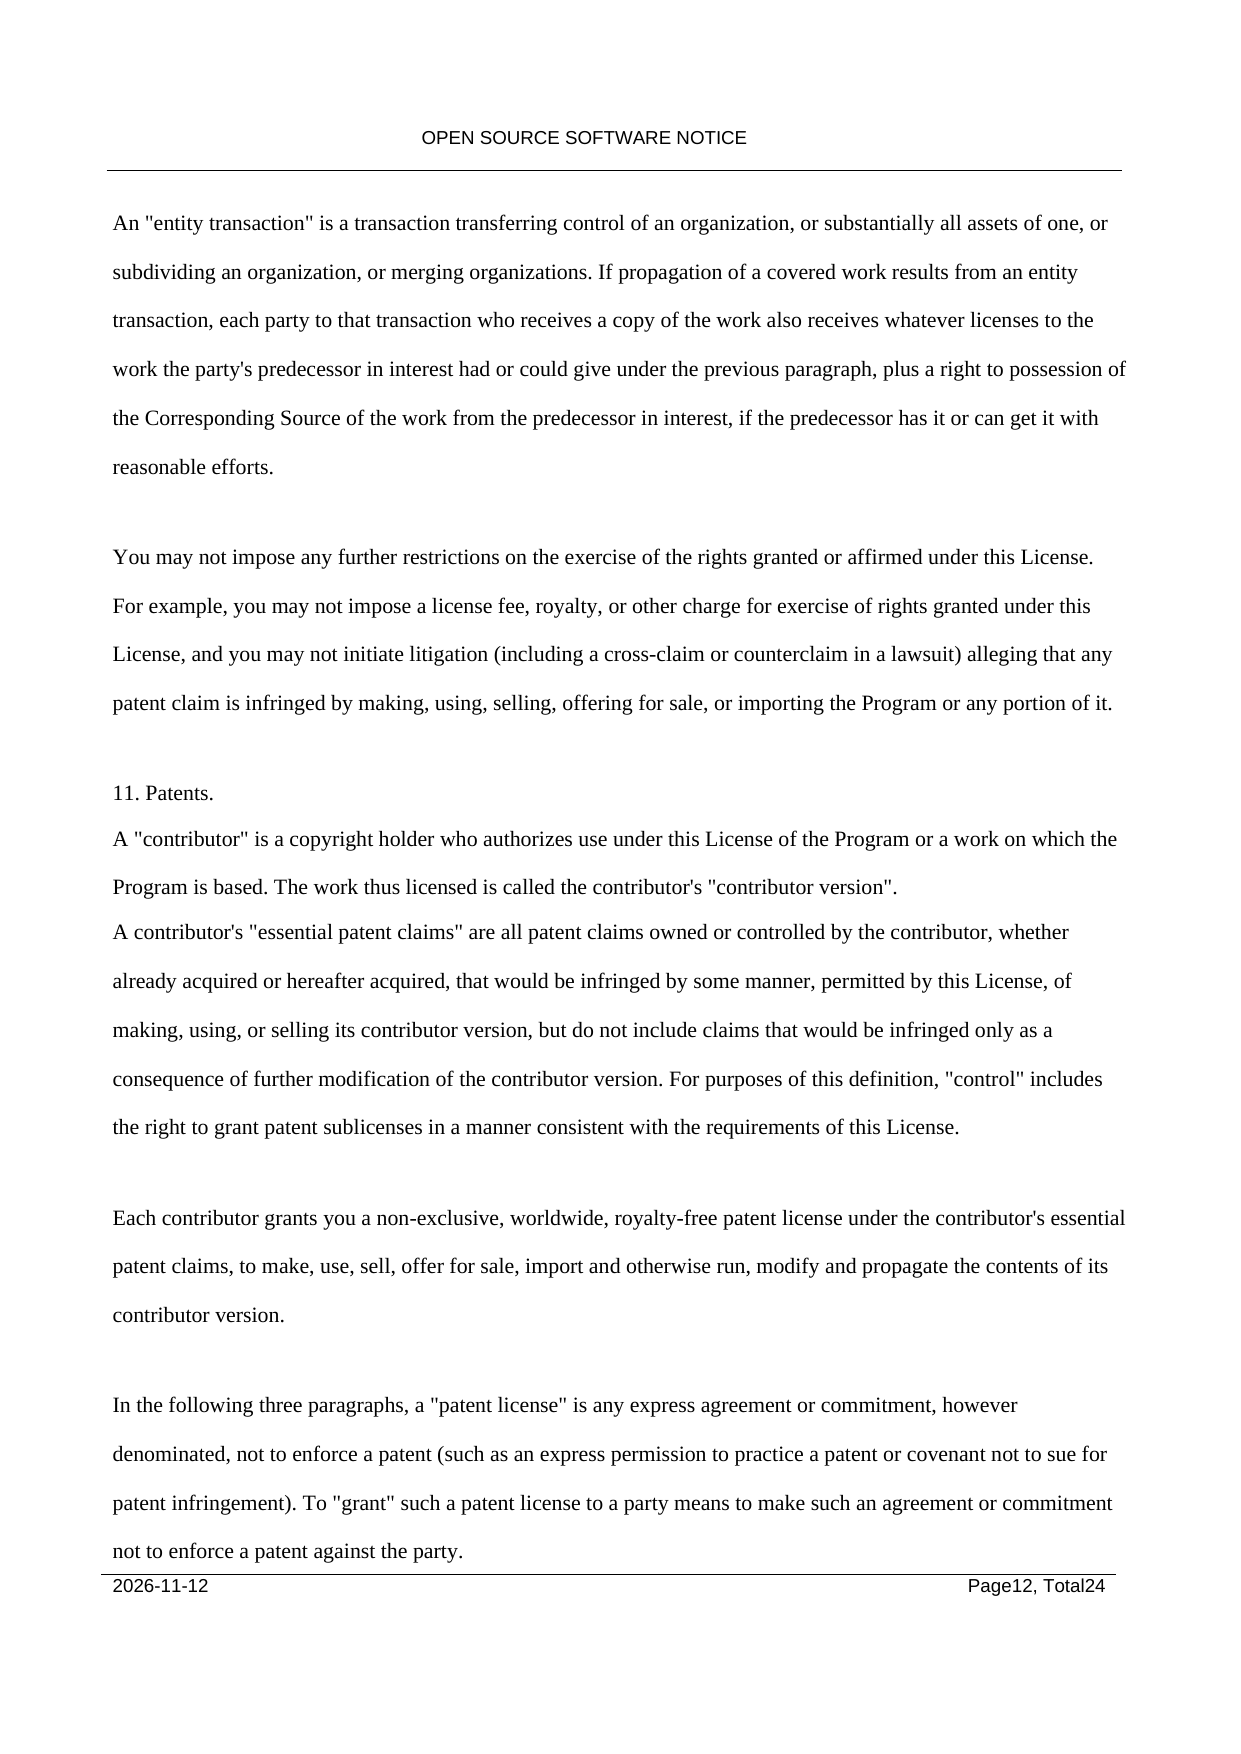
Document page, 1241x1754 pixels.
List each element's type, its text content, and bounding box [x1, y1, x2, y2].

text You may not impose any further restrictions on the exercise of the rights granted or affirmed under this License. For example, you may not impose a license fee, royalty, or other charge for exercise of rights granted under this License, and you may not initiate litigation (including a cross-claim or counterclaim in a lawsuit) alleging that any patent claim is infringed by making, using, selling, offering for sale, or importing the Program or any portion of it. [112, 540, 1128, 719]
text An "entity transaction" is a transaction transferring control of an organization, or substantially all assets of one, or subdividing an organization, or merging organizations. If propagation of a covered work results from an entity transaction, each party to that transaction who receives a copy of the work also receives whatever licenses to the work the party's predecessor in interest had or could give under the previous paragraph, plus a right to possession of the Corresponding Source of the work from the predecessor in interest, if the predecessor has it or can get it with reasonable efforts. [112, 206, 1128, 483]
text Each contributor grants you a non-exclusive, worldwide, royalty-free patent license under the contributor's essential patent claims, to make, use, sell, offer for sale, import and otherwise run, modify and propagate the contents of its contributor version. [112, 1201, 1128, 1331]
text 11. Patents. [112, 777, 1128, 809]
text A contributor's "essential patent claims" are all patent claims owned or controlled by the contributor, whether already acquired or hereafter acquired, that would be infringed by some manner, permitted by this License, of making, using, or selling its contributor version, but do not include claims that would be infringed only as a consequence of further modification of the contributor version. For purposes of this definition, "control" includes the right to grant patent sublicenses in a manner consistent with the requirements of this License. [112, 916, 1128, 1143]
text A "contributor" is a copyright holder who authorizes use under this License of the Program or a work on which the Program is based. The work thus licensed is called the contributor's "contributor version". [112, 822, 1128, 903]
text In the following three paragraphs, a "patent license" is any express agreement or commitment, however denominated, not to enforce a patent (such as an express permission to practice a patent or covenant not to sue for patent infringement). To "grant" such a patent license to a party means to make such an agreement or commitment not to enforce a patent against the party. [112, 1389, 1128, 1567]
